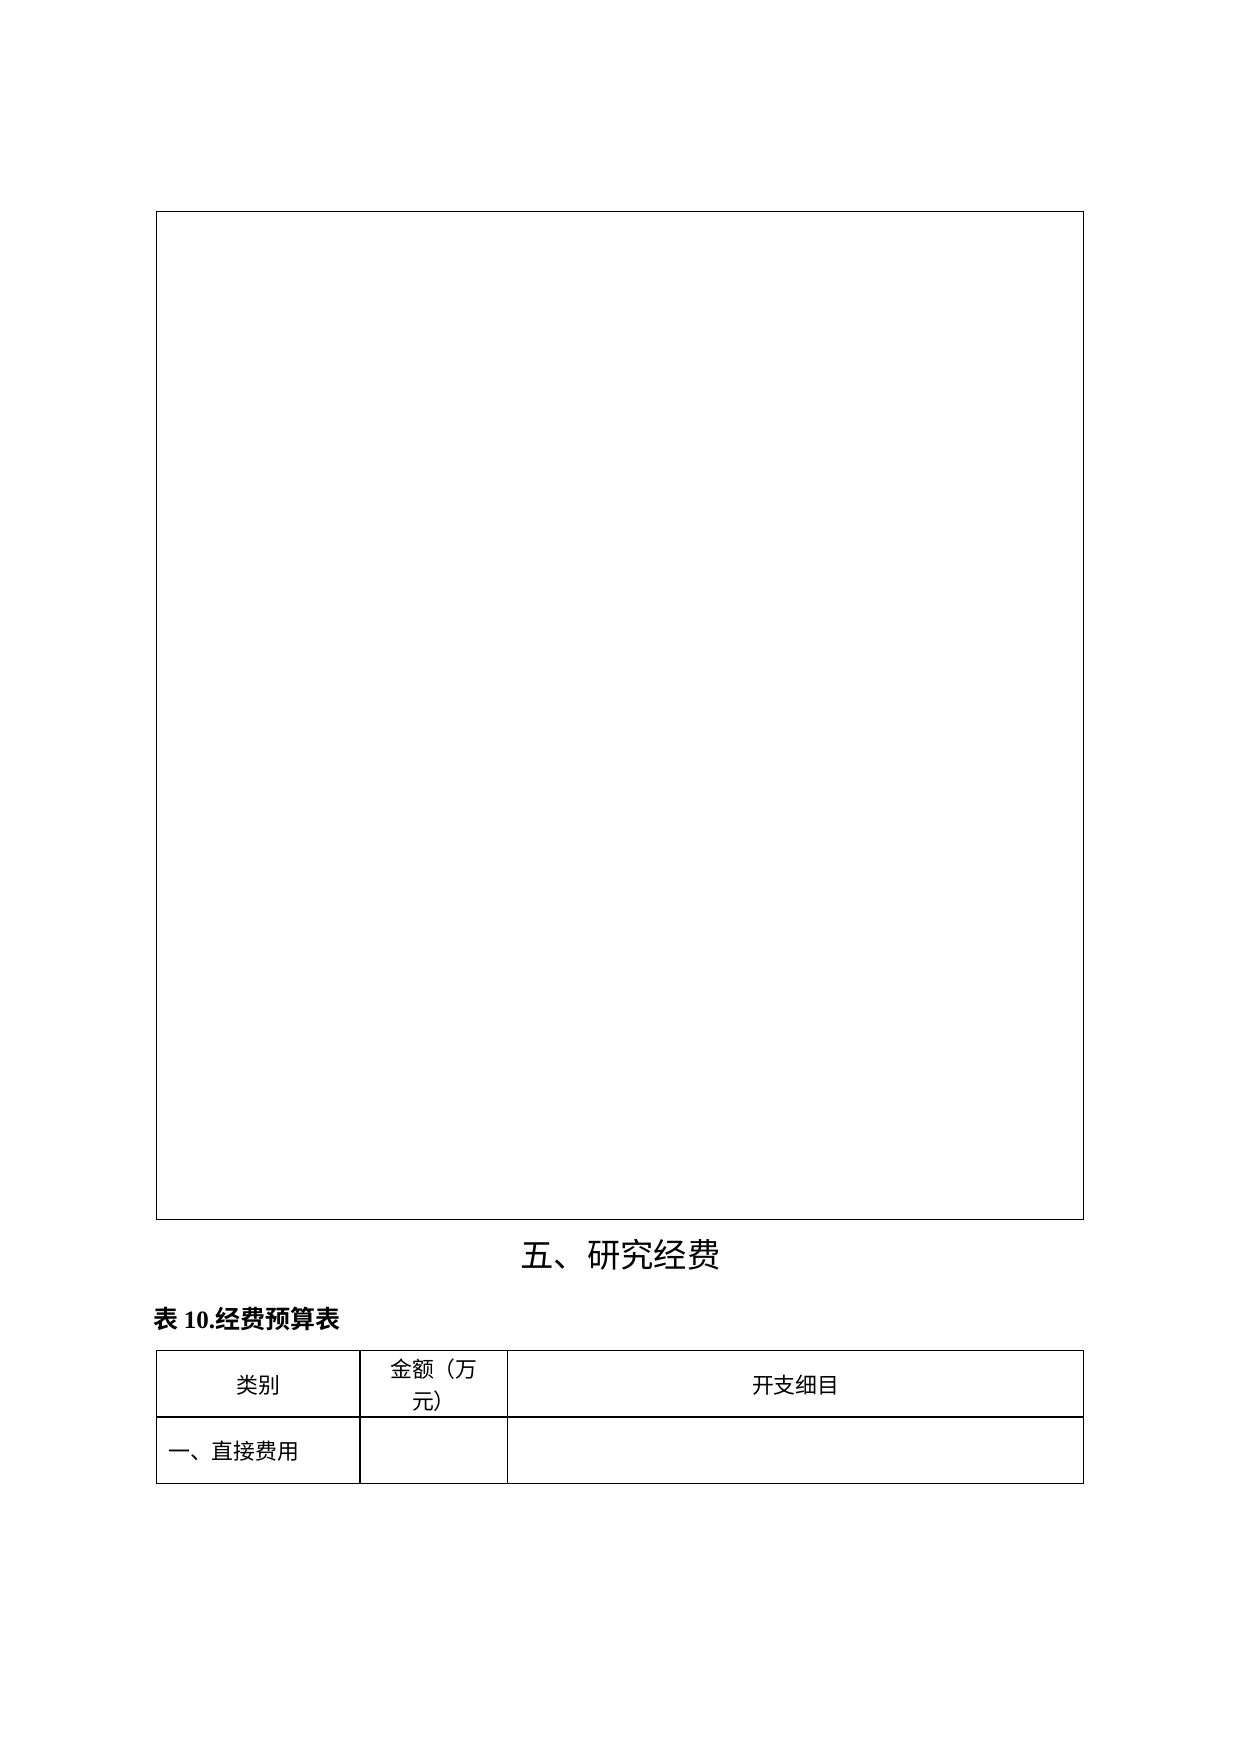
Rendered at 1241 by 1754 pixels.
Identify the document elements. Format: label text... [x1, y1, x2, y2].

table_cell 一、直接费用 [157, 1418, 359, 1482]
table_header 金额（万元） [361, 1351, 507, 1416]
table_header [157, 212, 1083, 1219]
text 五、研究经费 [153, 1220, 1087, 1285]
table_header 类别 [157, 1351, 359, 1416]
table_cell [508, 1418, 1083, 1482]
table_cell [361, 1418, 507, 1482]
text 表10.经费预算表 [153, 1285, 1087, 1350]
table_header 开支细目 [508, 1351, 1083, 1416]
